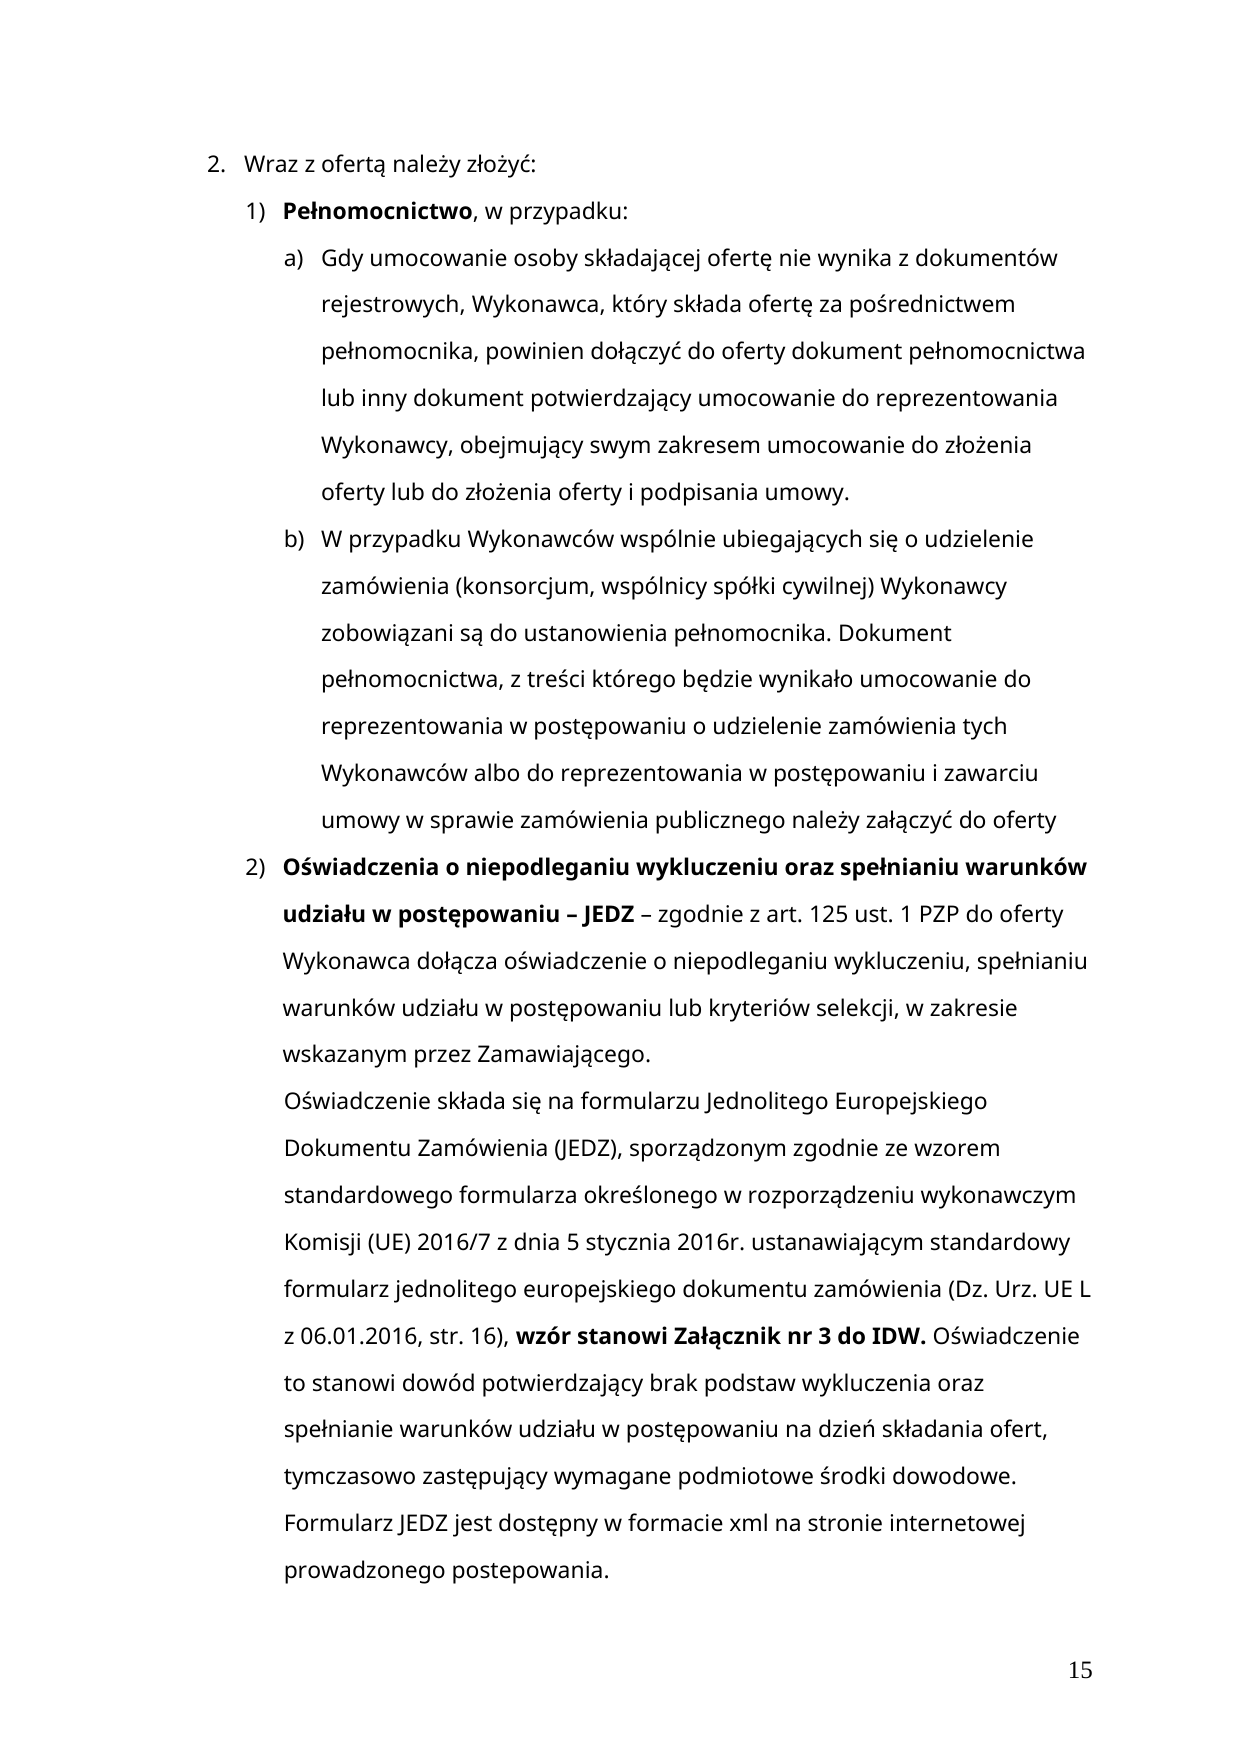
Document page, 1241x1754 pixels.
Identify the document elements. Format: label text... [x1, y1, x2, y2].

list Oświadczenia o niepodleganiu wykluczeniu oraz spełnianiu warunków udziału w postępowaniu – JEDZ – zgodnie z art. 125 ust. 1 PZP do oferty Wykonawca dołącza oświadczenie o niepodleganiu wykluczeniu, spełnianiu warunków udziału w postępowaniu lub kryteriów selekcji, w zakresie wskazanym przez Zamawiającego. [245, 851, 1092, 1069]
list Pełnomocnictwo, w przypadku: [245, 194, 1092, 226]
list W przypadku Wykonawców wspólnie ubiegających się o udzielenie zamówienia (konsorcjum, wspólnicy spółki cywilnej) Wykonawcy zobowiązani są do ustanowienia pełnomocnika. Dokument pełnomocnictwa, z treści którego będzie wynikało umocowanie do reprezentowania w postępowaniu o udzielenie zamówienia tych Wykonawców albo do reprezentowania w postępowaniu i zawarciu umowy w sprawie zamówienia publicznego należy załączyć do oferty [283, 523, 1092, 835]
text Oświadczenie składa się na formularzu Jednolitego Europejskiego Dokumentu Zamówienia (JEDZ), sporządzonym zgodnie ze wzorem standardowego formularza określonego w rozporządzeniu wykonawczym Komisji (UE) 2016/7 z dnia 5 stycznia 2016r. ustanawiającym standardowy formularz jednolitego europejskiego dokumentu zamówienia (Dz. Urz. UE L z 06.01.2016, str. 16), wzór stanowi Załącznik nr 3 do IDW. Oświadczenie to stanowi dowód potwierdzający brak podstaw wykluczenia oraz spełnianie warunków udziału w postępowaniu na dzień składania ofert, tymczasowo zastępujący wymagane podmiotowe środki dowodowe. [283, 1085, 1092, 1491]
list Gdy umocowanie osoby składającej ofertę nie wynika z dokumentów rejestrowych, Wykonawca, który składa ofertę za pośrednictwem pełnomocnika, powinien dołączyć do oferty dokument pełnomocnictwa lub inny dokument potwierdzający umocowanie do reprezentowania Wykonawcy, obejmujący swym zakresem umocowanie do złożenia oferty lub do złożenia oferty i podpisania umowy. [283, 241, 1092, 507]
list Wraz z ofertą należy złożyć: [207, 148, 1092, 179]
text Formularz JEDZ jest dostępny w formacie xml na stronie internetowej prowadzonego postepowania. [283, 1507, 1092, 1585]
